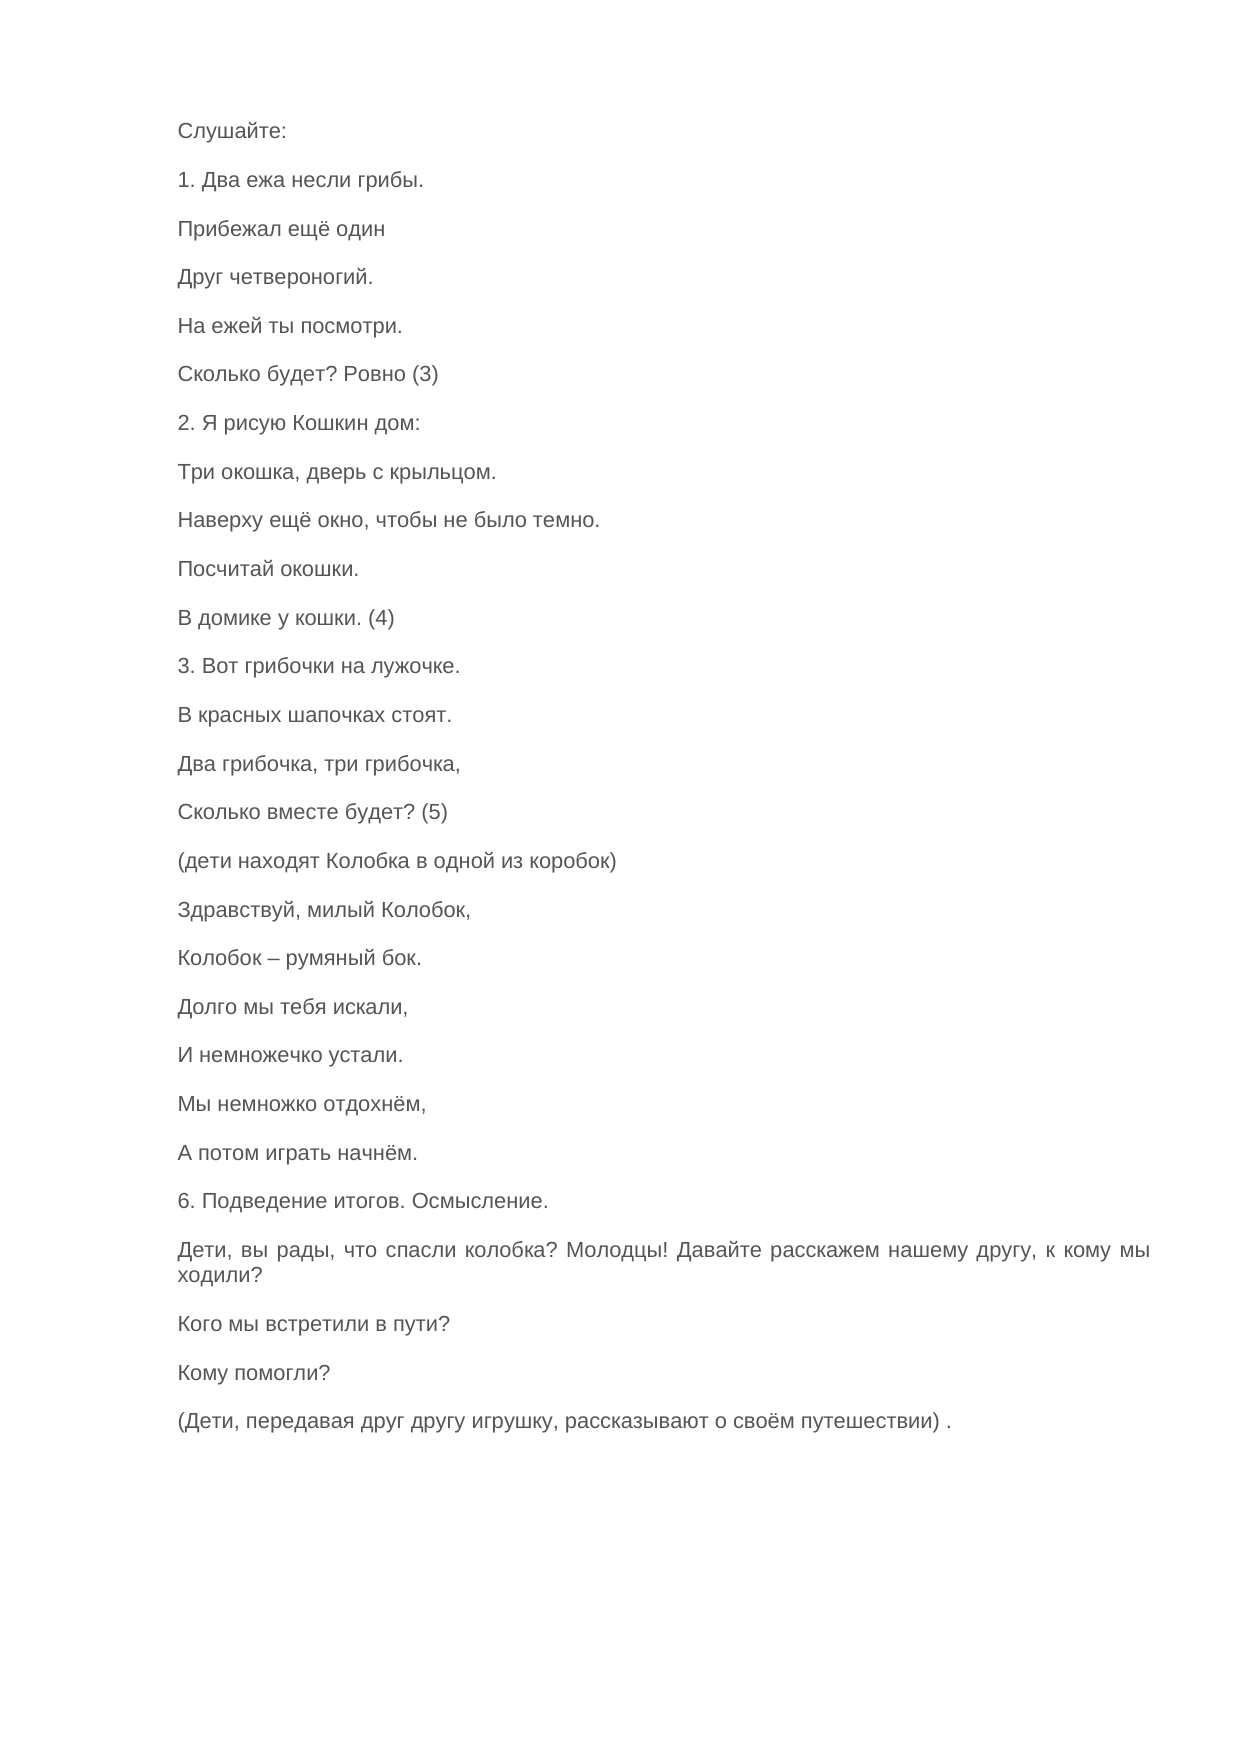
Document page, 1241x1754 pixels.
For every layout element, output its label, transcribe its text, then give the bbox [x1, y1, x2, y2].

text (дети находят Колобка в одной из коробок) [177, 848, 1152, 873]
text Наверху ещё окно, чтобы не было темно. [177, 507, 1152, 532]
text Дети, вы рады, что спасли колобка? Молодцы! Давайте расскажем нашему другу, к кому мы ходили? [177, 1237, 1152, 1287]
text В красных шапочках стоят. [177, 702, 1152, 727]
text А потом играть начнём. [177, 1140, 1152, 1165]
text Долго мы тебя искали, [177, 994, 1152, 1019]
text И немножечко устали. [177, 1042, 1152, 1068]
text Два грибочка, три грибочка, [177, 751, 1152, 776]
text 3. Вот грибочки на лужочке. [177, 653, 1152, 678]
text 2. Я рисую Кошкин дом: [177, 410, 1152, 435]
text Прибежал ещё один [177, 215, 1152, 241]
text Три окошка, дверь с крыльцом. [177, 459, 1152, 484]
text Кого мы встретили в пути? [177, 1311, 1152, 1336]
text Кому помогли? [177, 1359, 1152, 1385]
text Сколько будет? Ровно (3) [177, 361, 1152, 387]
text Колобок – румяный бок. [177, 945, 1152, 970]
text 1. Два ежа несли грибы. [177, 167, 1152, 192]
text 6. Подведение итогов. Осмысление. [177, 1188, 1152, 1213]
text Мы немножко отдохнём, [177, 1091, 1152, 1116]
text Слушайте: [177, 118, 1152, 143]
text (Дети, передавая друг другу игрушку, рассказывают о своём путешествии) . [177, 1408, 1152, 1433]
text Посчитай окошки. [177, 556, 1152, 581]
text На ежей ты посмотри. [177, 313, 1152, 338]
text Сколько вместе будет? (5) [177, 799, 1152, 824]
text В домике у кошки. (4) [177, 604, 1152, 630]
text Друг четвероногий. [177, 264, 1152, 289]
text Здравствуй, милый Колобок, [177, 896, 1152, 922]
